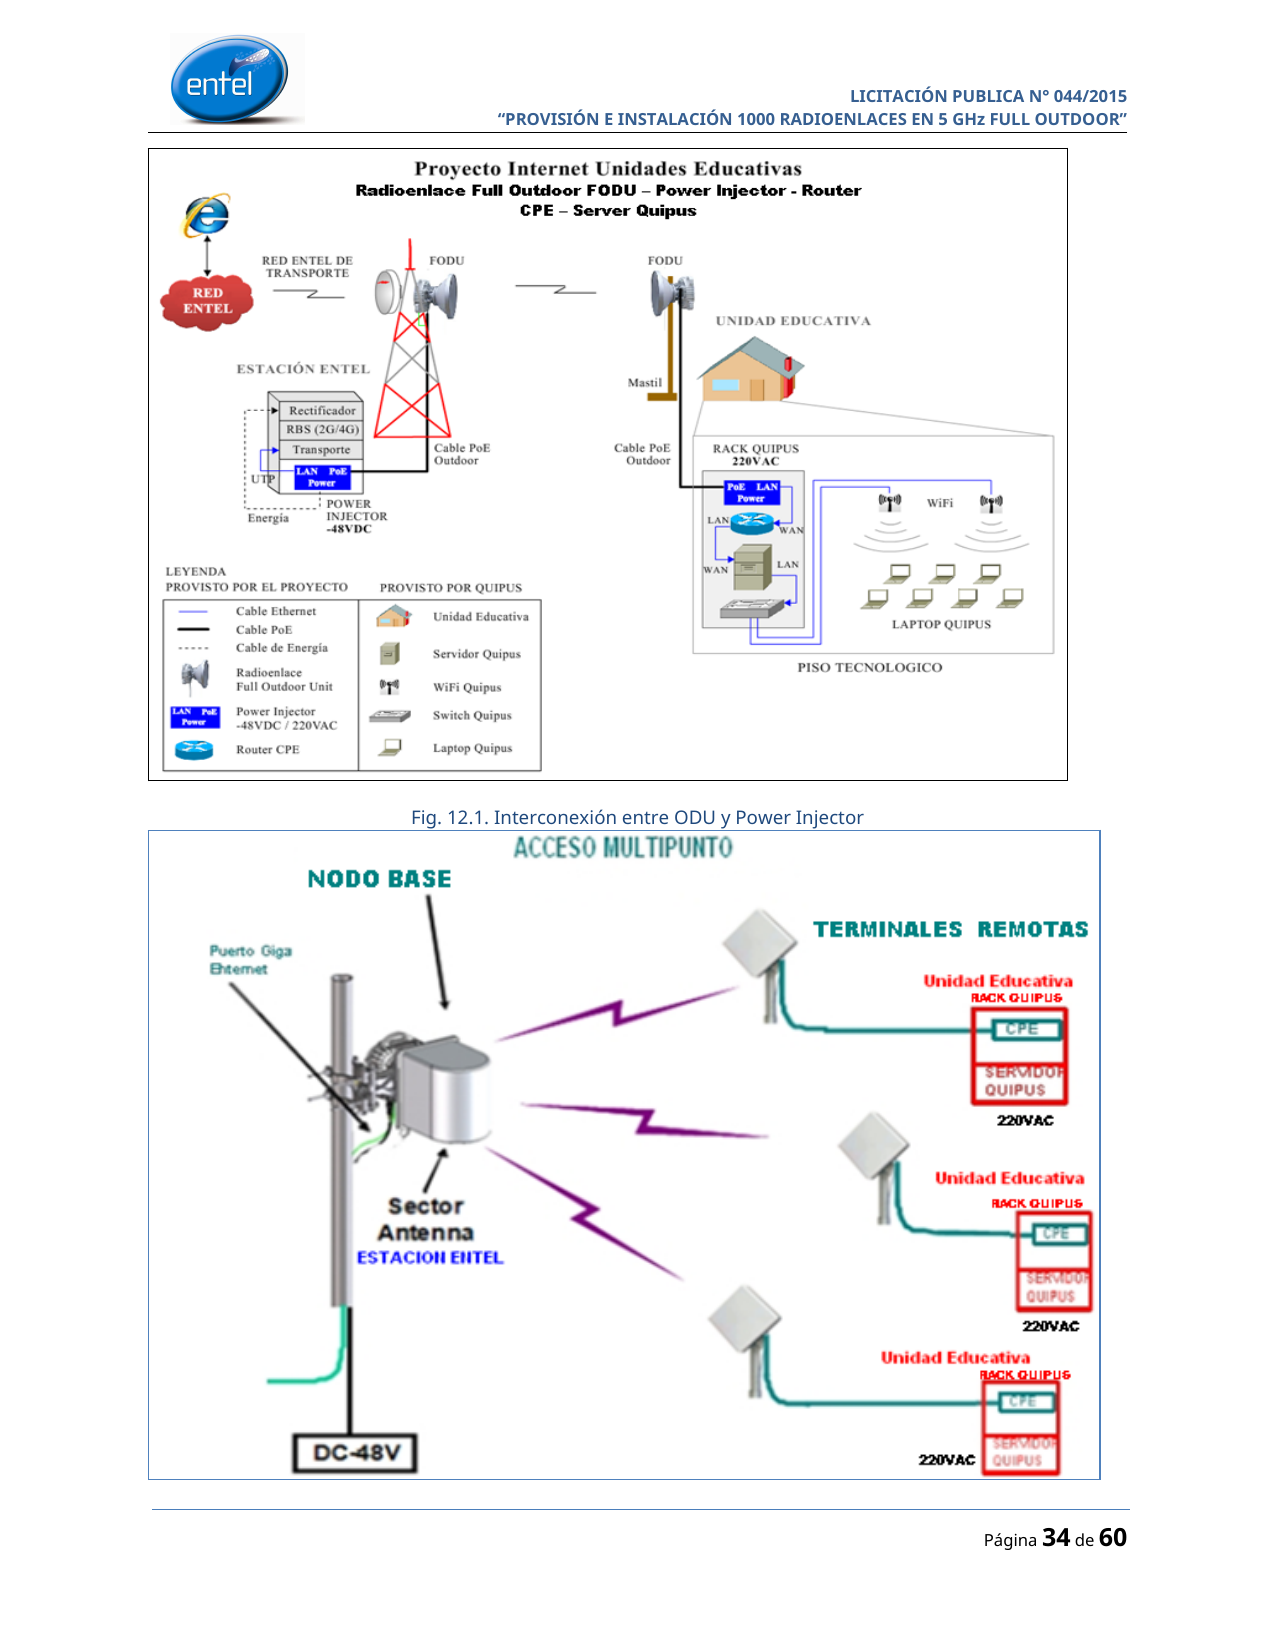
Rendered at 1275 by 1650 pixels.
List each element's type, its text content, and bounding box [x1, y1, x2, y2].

picture [170, 33, 305, 125]
picture [149, 831, 1099, 1479]
picture [149, 149, 1067, 780]
text Fig. 12.1. Interconexión entre ODU y Power Injector [148, 804, 1127, 829]
